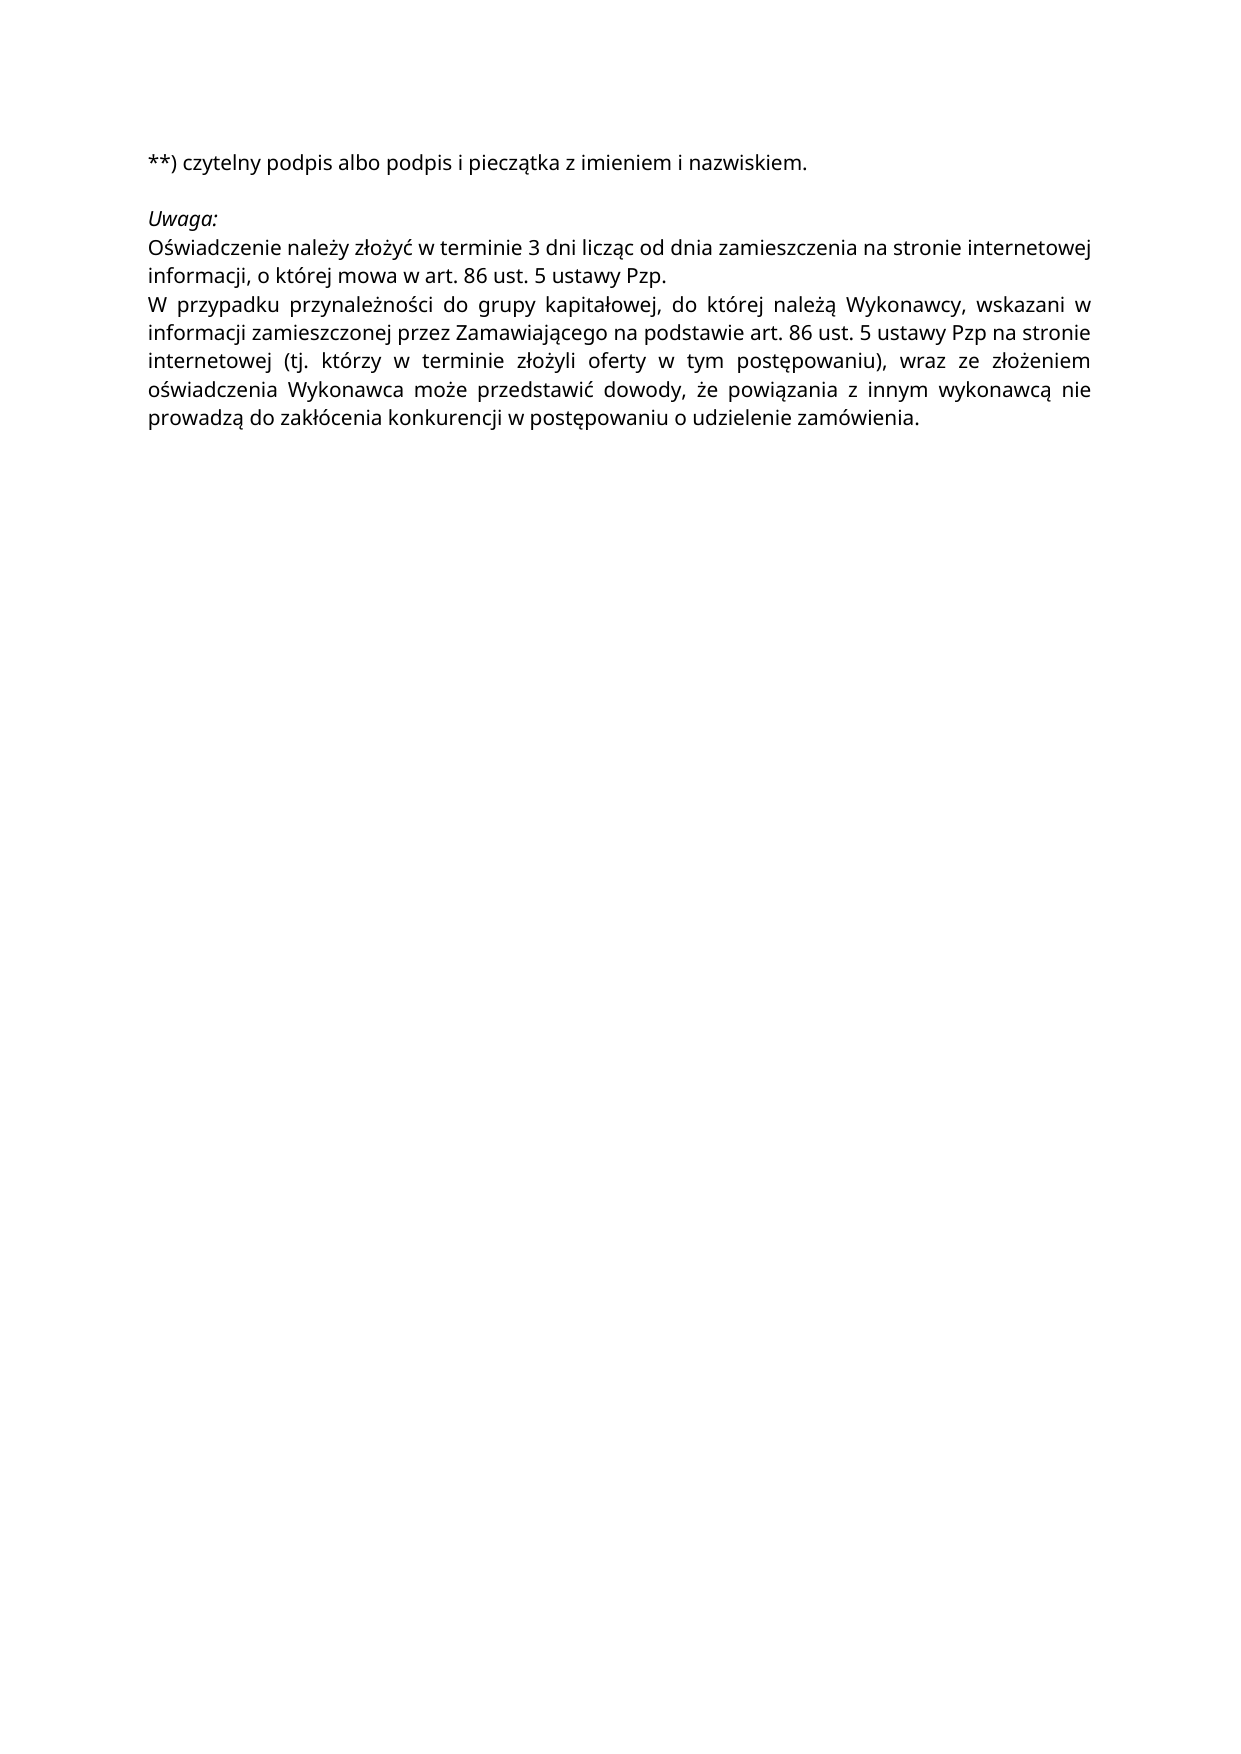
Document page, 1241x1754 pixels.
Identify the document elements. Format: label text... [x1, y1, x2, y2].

text W przypadku przynależności do grupy kapitałowej, do której należą Wykonawcy, wskazani w informacji zamieszczonej przez Zamawiającego na podstawie art. 86 ust. 5 ustawy Pzp na stronie internetowej (tj. którzy w terminie złożyli oferty w tym postępowaniu), wraz ze złożeniem oświadczenia Wykonawca może przedstawić dowody, że powiązania z innym wykonawcą nie prowadzą do zakłócenia konkurencji w postępowaniu o udzielenie zamówienia. [148, 290, 1093, 432]
text Oświadczenie należy złożyć w terminie 3 dni licząc od dnia zamieszczenia na stronie internetowej informacji, o której mowa w art. 86 ust. 5 ustawy Pzp. [148, 233, 1093, 290]
text Uwaga: [148, 204, 1093, 233]
text **) czytelny podpis albo podpis i pieczątka z imieniem i nazwiskiem. [148, 148, 1093, 176]
